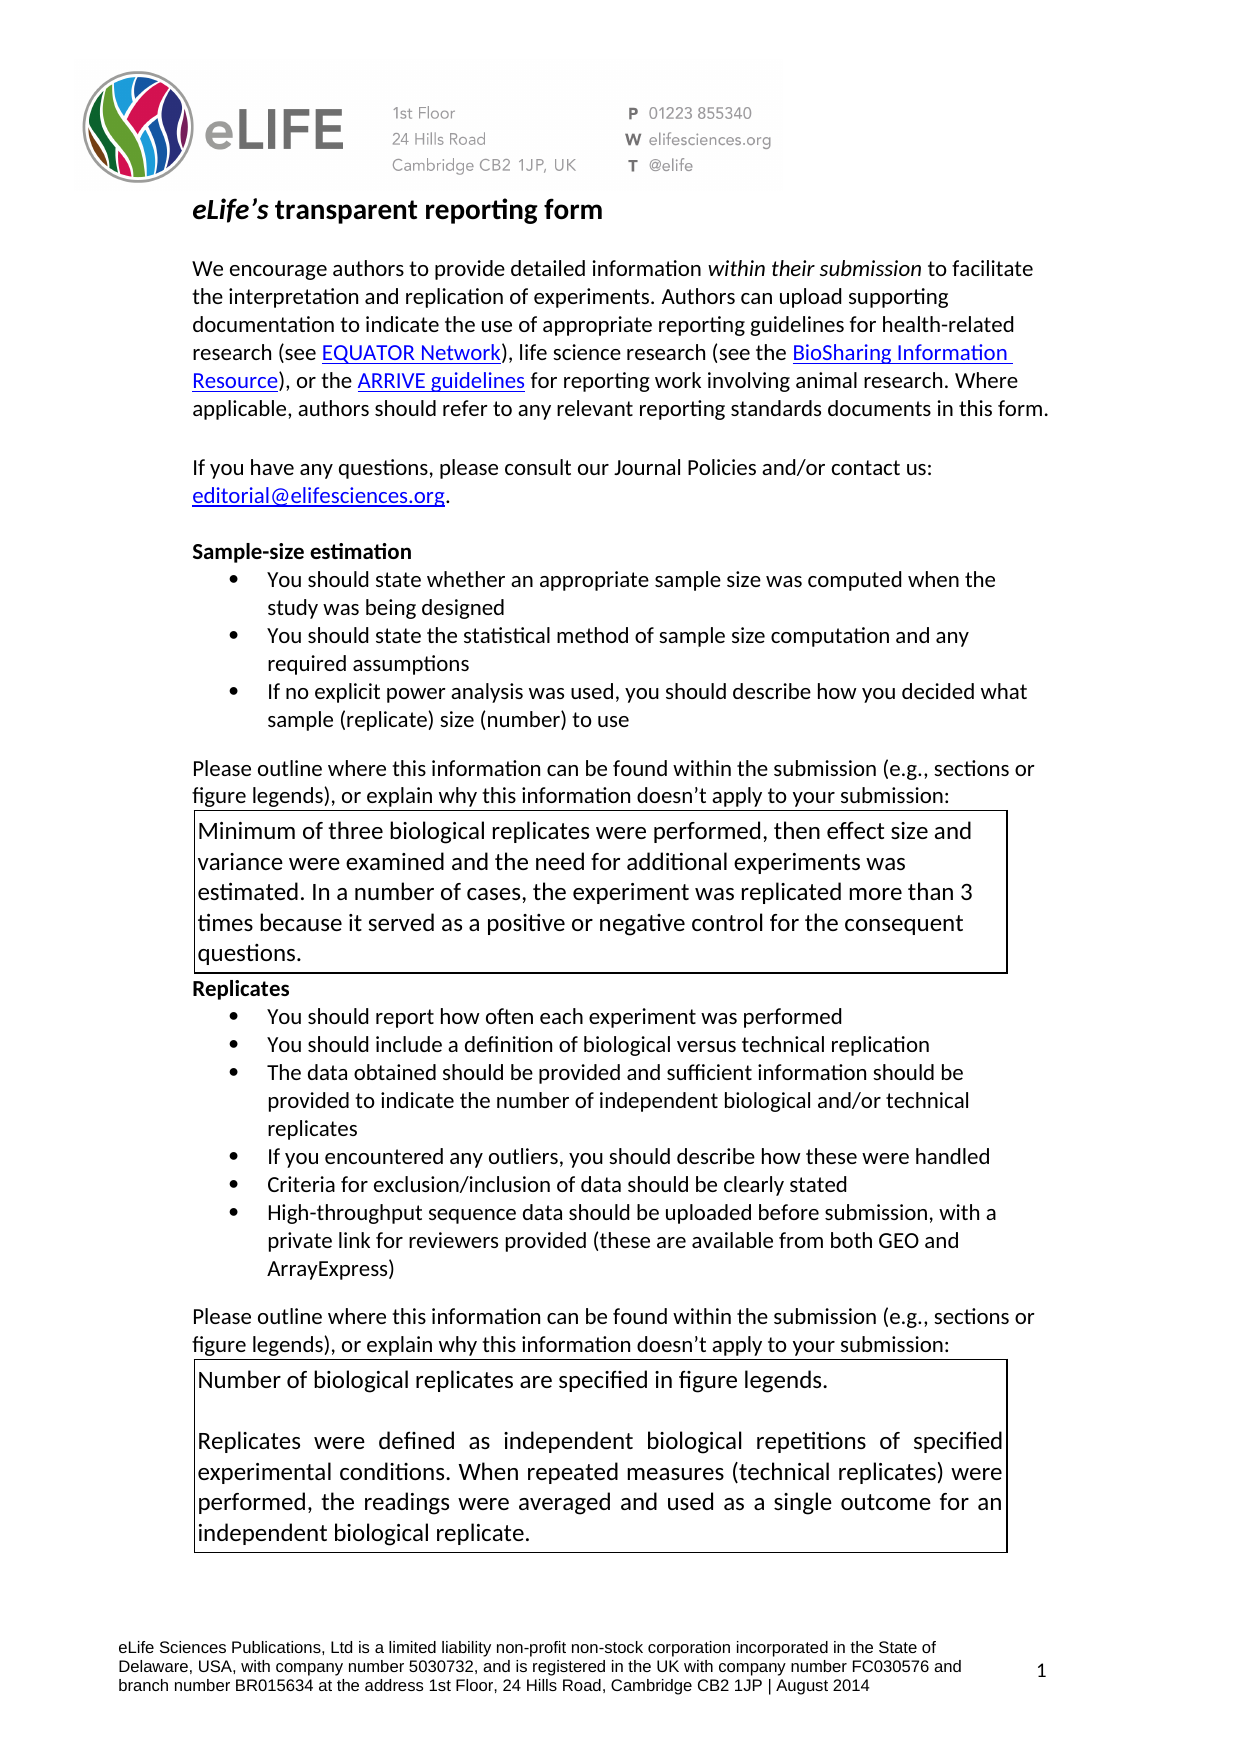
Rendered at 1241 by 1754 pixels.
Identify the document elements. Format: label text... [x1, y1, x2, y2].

list If no explicit power analysis was used, you should describe how you decided what sample (replicate) size (number) to use [229, 677, 1053, 733]
text We encourage authors to provide detailed information within their submission to facilitate the interpretation and replication of experiments. Authors can upload supporting documentation to indicate the use of appropriate reporting guidelines for health-related research (see EQUATOR Network), life science research (see the BioSharing Information Resource), or the ARRIVE guidelines for reporting work involving animal research. Where applicable, authors should refer to any relevant reporting standards documents in this form. [192, 254, 1053, 423]
text Replicates [192, 838, 1053, 1002]
text eLife’s transparent reporting form [192, 191, 1053, 226]
text Sample-size estimation [192, 537, 1053, 565]
list You should report how often each experiment was performed [229, 1002, 1053, 1030]
list You should state the statistical method of sample size computation and any required assumptions [229, 621, 1053, 677]
list You should state whether an appropriate sample size was computed when the study was being designed [229, 565, 1053, 621]
text If you have any questions, please consult our Journal Policies and/or contact us: editorial@elifesciences.org. [192, 453, 1053, 509]
list High-throughput sequence data should be uploaded before submission, with a private link for reviewers provided (these are available from both GEO and ArrayExpress) [229, 1198, 1053, 1282]
text Replicates were defined as independent biological repetitions of specified experimental conditions. When repeated measures (technical replicates) were performed, the readings were averaged and used as a single outcome for an independent biological replicate. [195, 1425, 1006, 1549]
text Minimum of three biological replicates were performed, then effect size and variance were examined and the need for additional experiments was estimated. In a number of cases, the experiment was replicated more than 3 times because it served as a positive or negative control for the consequent questions. [195, 813, 1006, 970]
picture [73, 59, 784, 191]
list Criteria for exclusion/inclusion of data should be clearly stated [229, 1170, 1053, 1198]
list If you encountered any outliers, you should describe how these were handled [229, 1142, 1053, 1170]
list You should include a definition of biological versus technical replication [229, 1030, 1053, 1058]
list The data obtained should be provided and sufficient information should be provided to indicate the number of independent biological and/or technical replicates [229, 1058, 1053, 1142]
text Number of biological replicates are specified in figure legends. [195, 1362, 1006, 1395]
